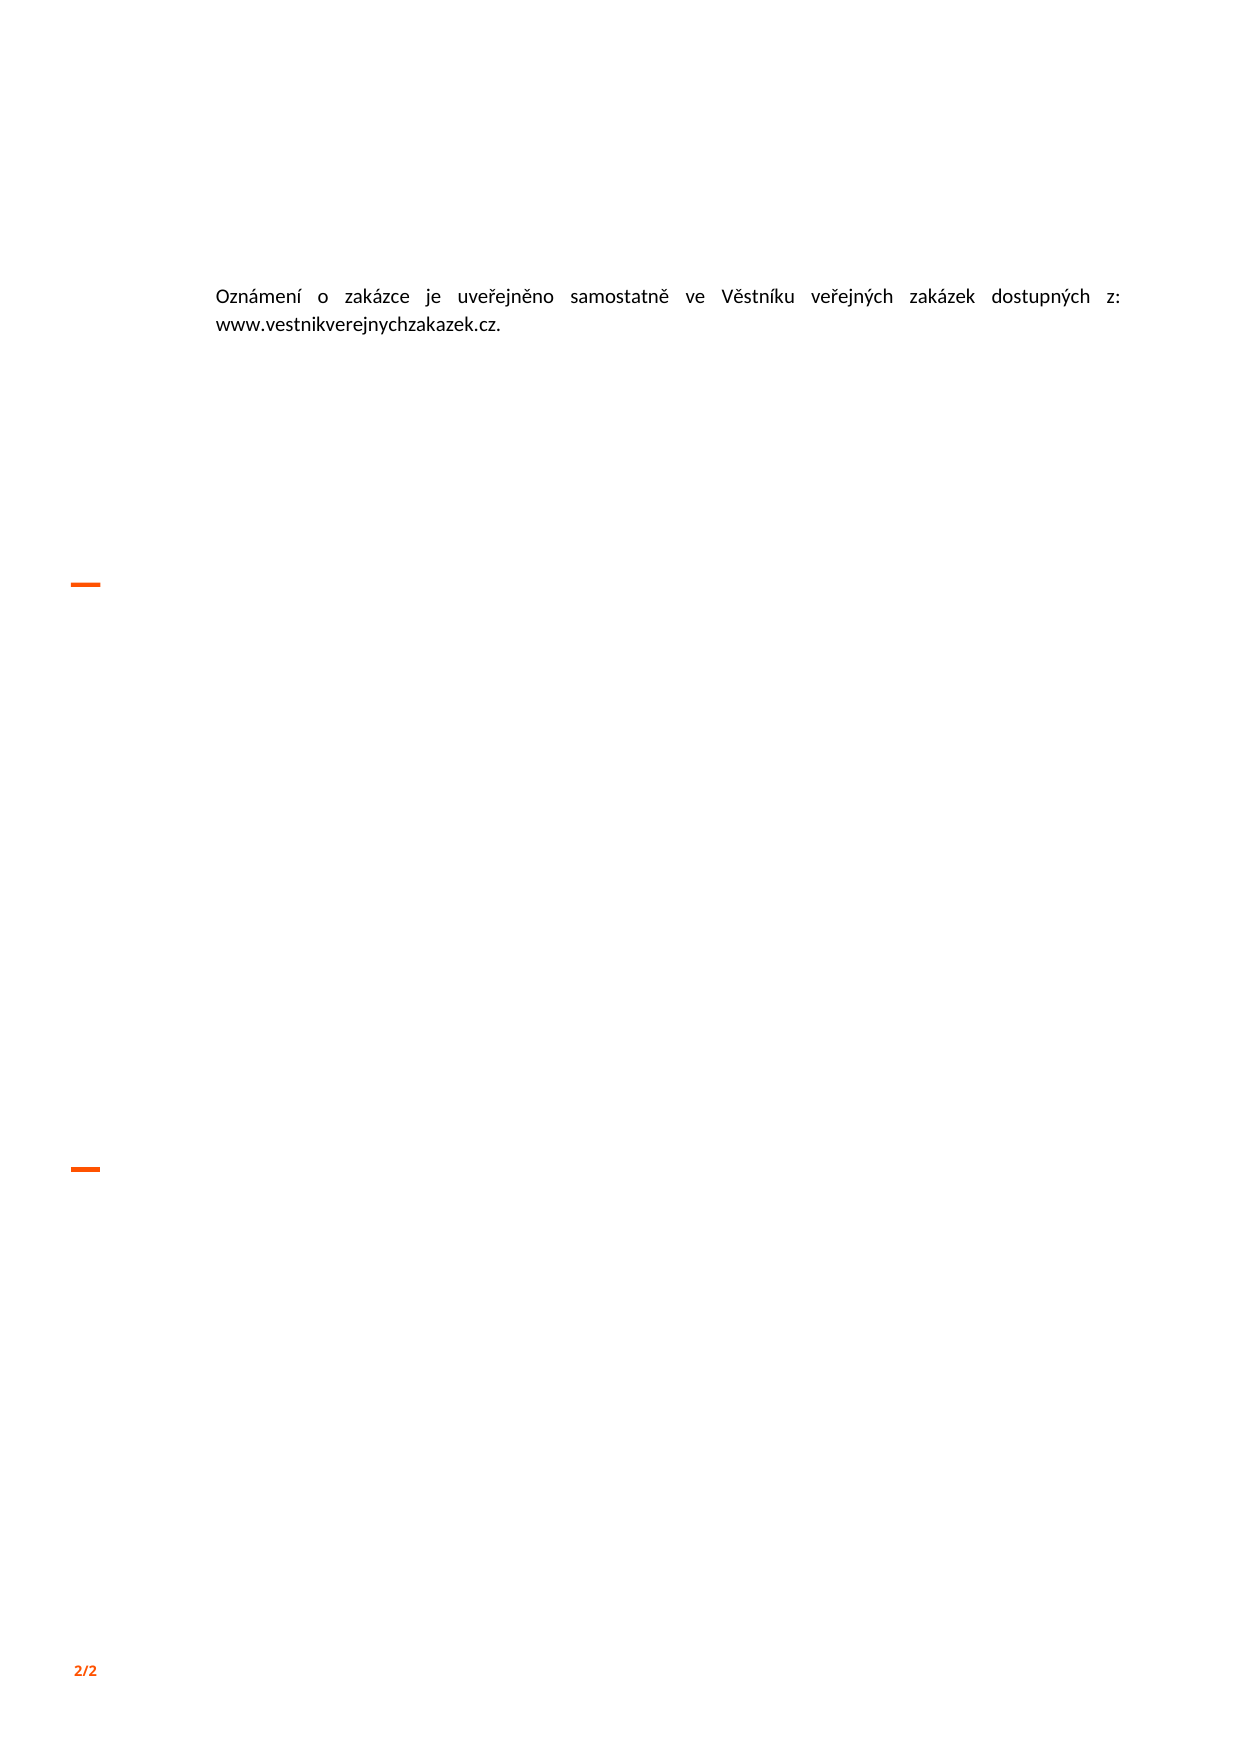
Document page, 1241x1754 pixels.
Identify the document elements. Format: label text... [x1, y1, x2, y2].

text Oznámení o zakázce je uveřejněno samostatně ve Věstníku veřejných zakázek dostupných z: www.vestnikverejnychzakazek.cz. [216, 283, 1122, 336]
